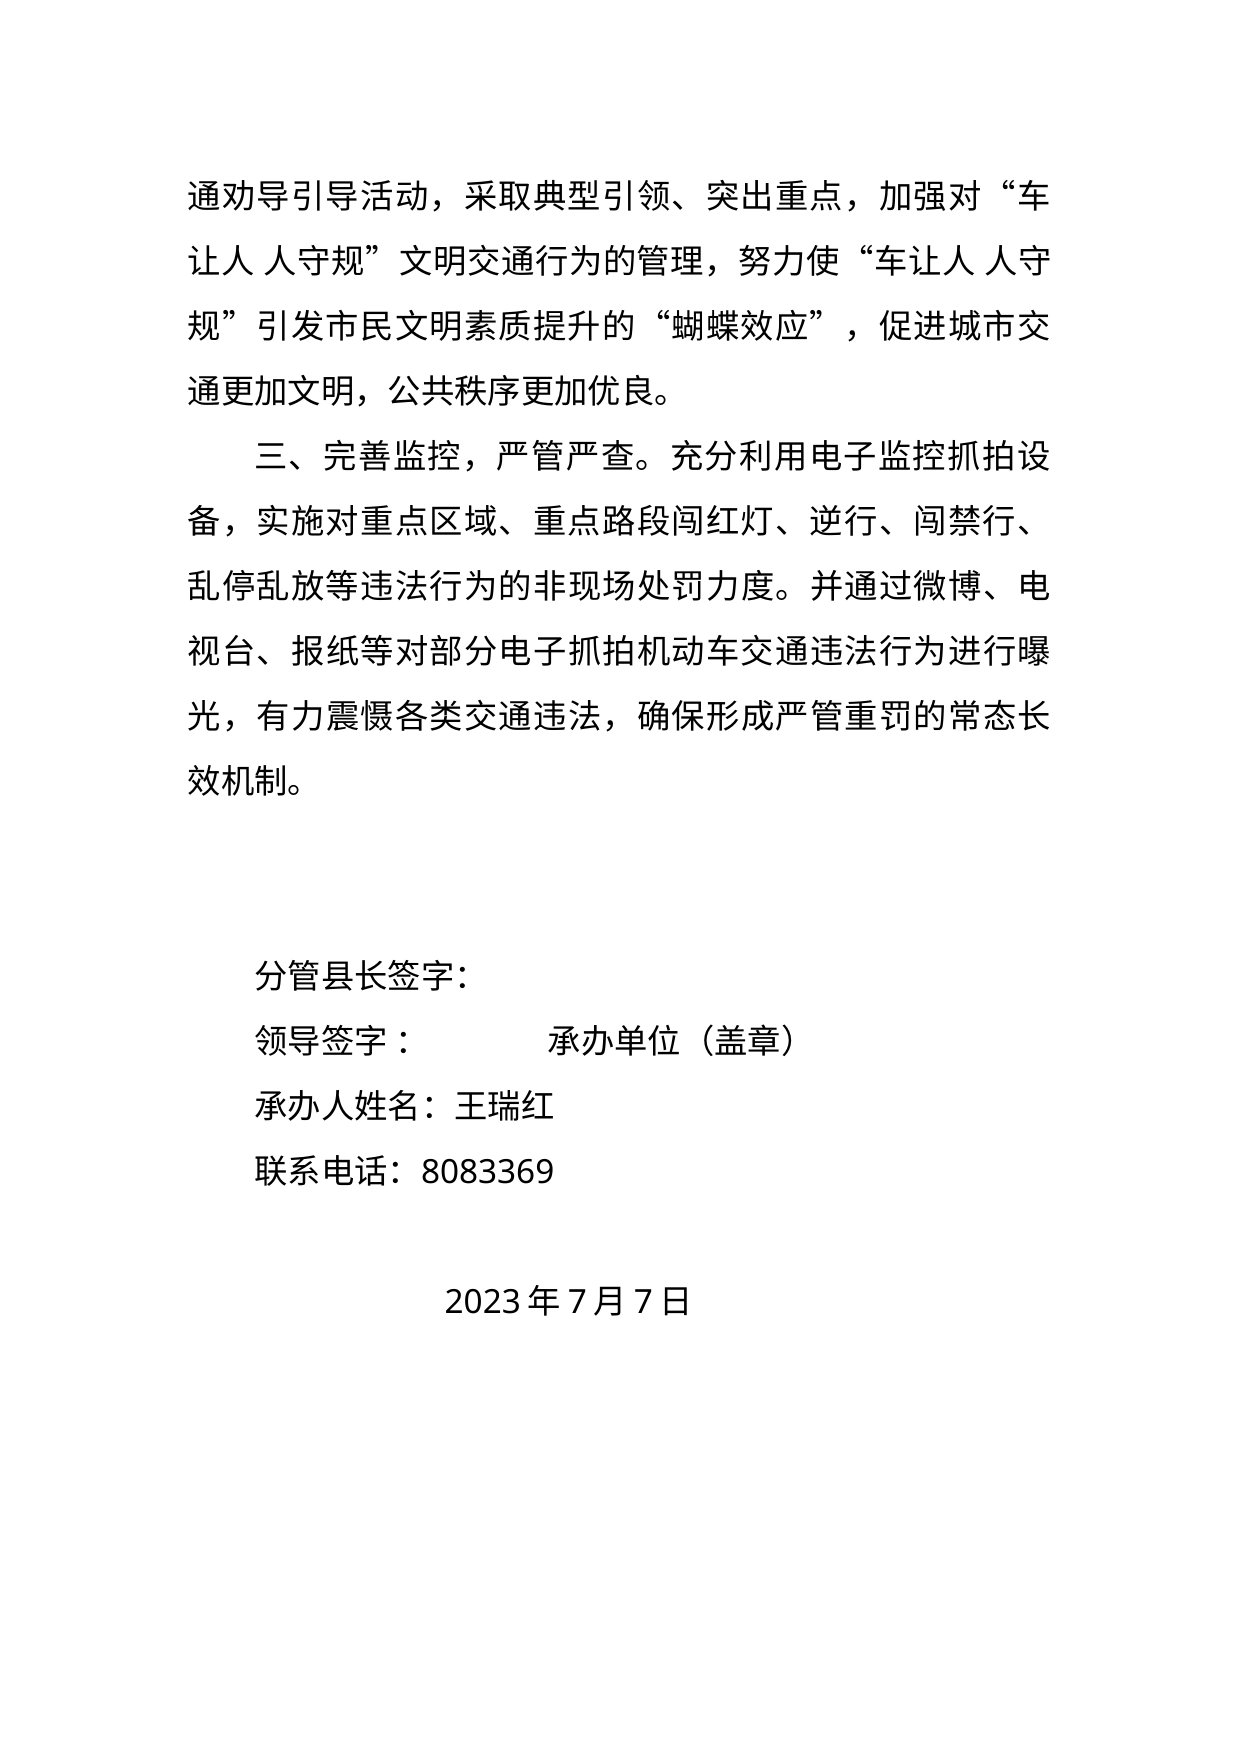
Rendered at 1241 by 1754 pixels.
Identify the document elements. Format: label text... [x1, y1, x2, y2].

text 三、完善监控，严管严查。充分利用电子监控抓拍设备，实施对重点区域、重点路段闯红灯、逆行、闯禁行、乱停乱放等违法行为的非现场处罚力度。并通过微博、电视台、报纸等对部分电子抓拍机动车交通违法行为进行曝光，有力震慑各类交通违法，确保形成严管重罚的常态长效机制。 [187, 422, 1053, 812]
text 领导签字 ： 承办单位（盖章） [187, 1007, 1053, 1072]
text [187, 162, 1053, 422]
text 分管县长签字： [187, 942, 1053, 1007]
text 联系电话：8083369 [187, 1137, 1053, 1202]
text 2023年7月7日 [187, 1267, 1053, 1332]
text 承办人姓名：王瑞红 [187, 1072, 1053, 1137]
